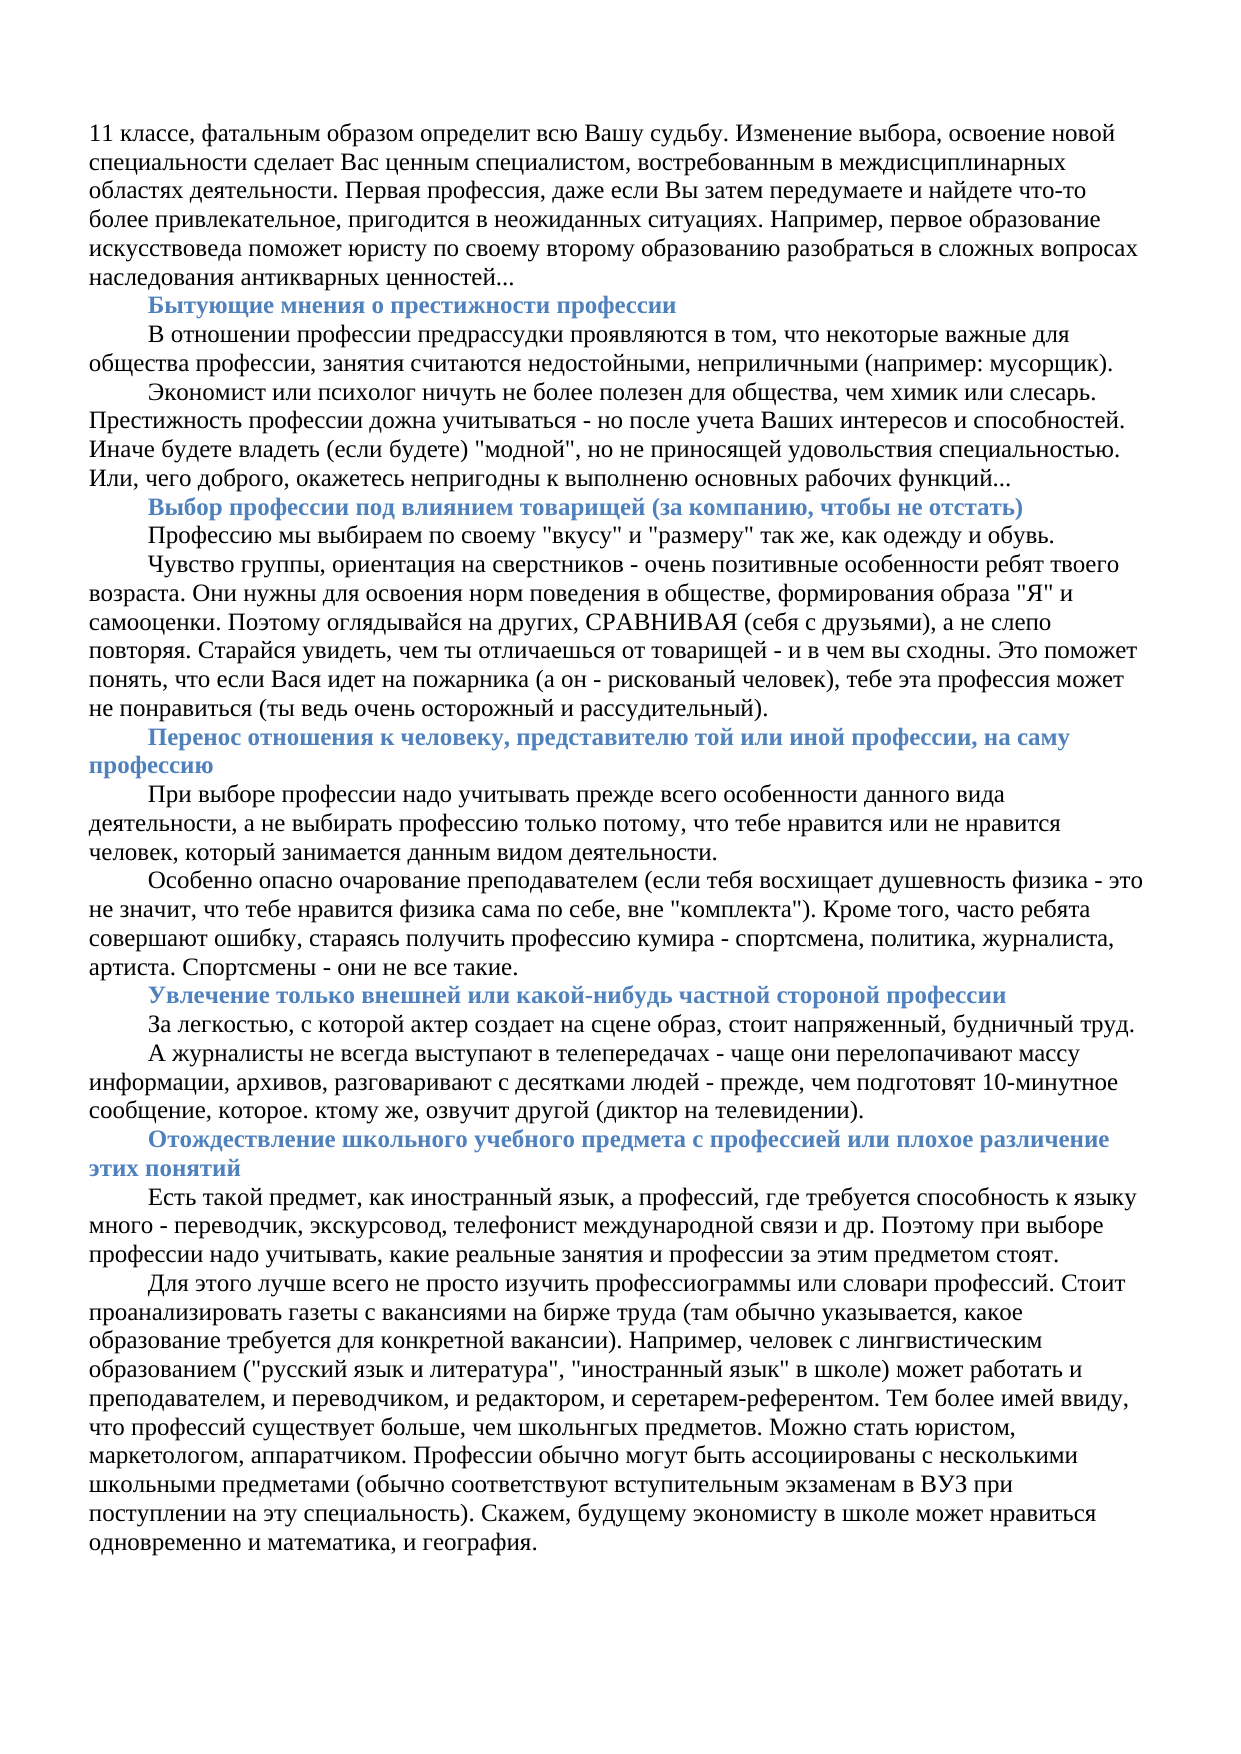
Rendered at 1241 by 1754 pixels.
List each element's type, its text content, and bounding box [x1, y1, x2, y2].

subtitle Перенос отношения к человеку, представителю той или иной профессии, на саму профессию [89, 722, 1152, 779]
text В отношении профессии предрассудки проявляются в том, что некоторые важные для общества профессии, занятия считаются недостойными, неприличными (например: мусорщик). [89, 319, 1152, 377]
subtitle Отождествление школьного учебного предмета с профессией или плохое различение этих понятий [89, 1124, 1152, 1182]
text А журналисты не всегда выступают в телепередачах - чаще они перелопачивают массу информации, архивов, разговаривают с десятками людей - прежде, чем подготовят 10-минутное сообщение, которое. ктому же, озвучит другой (диктор на телевидении). [89, 1038, 1152, 1124]
text Экономист или психолог ничуть не более полезен для общества, чем химик или слесарь. Престижность профессии дожна учитываться - но после учета Ваших интересов и способностей. Иначе будете владеть (если будете) "модной", но не приносящей удовольствия специальностью. Или, чего доброго, окажетесь непригодны к выполненю основных рабочих функций... [89, 377, 1152, 492]
subtitle Выбор профессии под влиянием товарищей (за компанию, чтобы не отстать) [89, 492, 1152, 521]
text Для этого лучше всего не просто изучить профессиограммы или словари профессий. Стоит проанализировать газеты с вакансиями на бирже труда (там обычно указывается, какое образование требуется для конкретной вакансии). Например, человек с лингвистическим образованием ("русский язык и литература", "иностранный язык" в школе) может работать и преподавателем, и переводчиком, и редактором, и серетарем-референтом. Тем более имей ввиду, что профессий существует больше, чем школьнгых предметов. Можно стать юристом, маркетологом, аппаратчиком. Профессии обычно могут быть ассоциированы с несколькими школьными предметами (обычно соответствуют вступительным экзаменам в ВУЗ при поступлении на эту специальность). Скажем, будущему экономисту в школе может нравиться одновременно и математика, и география. [89, 1268, 1152, 1556]
text Особенно опасно очарование преподавателем (если тебя восхищает душевность физика - это не значит, что тебе нравится физика сама по себе, вне "комплекта"). Кроме того, часто ребята совершают ошибку, стараясь получить профессию кумира - спортсмена, политика, журналиста, артиста. Спортсмены - они не все такие. [89, 866, 1152, 981]
text За легкостью, с которой актер создает на сцене образ, стоит напряженный, будничный труд. [89, 1009, 1152, 1038]
text Есть такой предмет, как иностранный язык, а профессий, где требуется способность к языку много - переводчик, экскурсовод, телефонист международной связи и др. Поэтому при выборе профессии надо учитывать, какие реальные занятия и профессии за этим предметом стоят. [89, 1182, 1152, 1268]
text При выборе профессии надо учитывать прежде всего особенности данного вида деятельности, а не выбирать профессию только потому, что тебе нравится или не нравится человек, который занимается данным видом деятельности. [89, 779, 1152, 866]
subtitle Бытующие мнения о престижности профессии [89, 291, 1152, 319]
subtitle Увлечение только внешней или какой-нибудь частной стороной профессии [89, 981, 1152, 1009]
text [89, 118, 1152, 291]
text Профессию мы выбираем по своему "вкусу" и "размеру" так же, как одежду и обувь. [89, 521, 1152, 549]
text Чувство группы, ориентация на сверстников - очень позитивные особенности ребят твоего возраста. Они нужны для освоения норм поведения в обществе, формирования образа "Я" и самооценки. Поэтому оглядывайся на других, СРАВНИВАЯ (себя с друзьями), а не слепо повторяя. Старайся увидеть, чем ты отличаешься от товарищей - и в чем вы сходны. Это поможет понять, что если Вася идет на пожарника (а он - рискованый человек), тебе эта профессия может не понравиться (ты ведь очень осторожный и рассудительный). [89, 549, 1152, 722]
